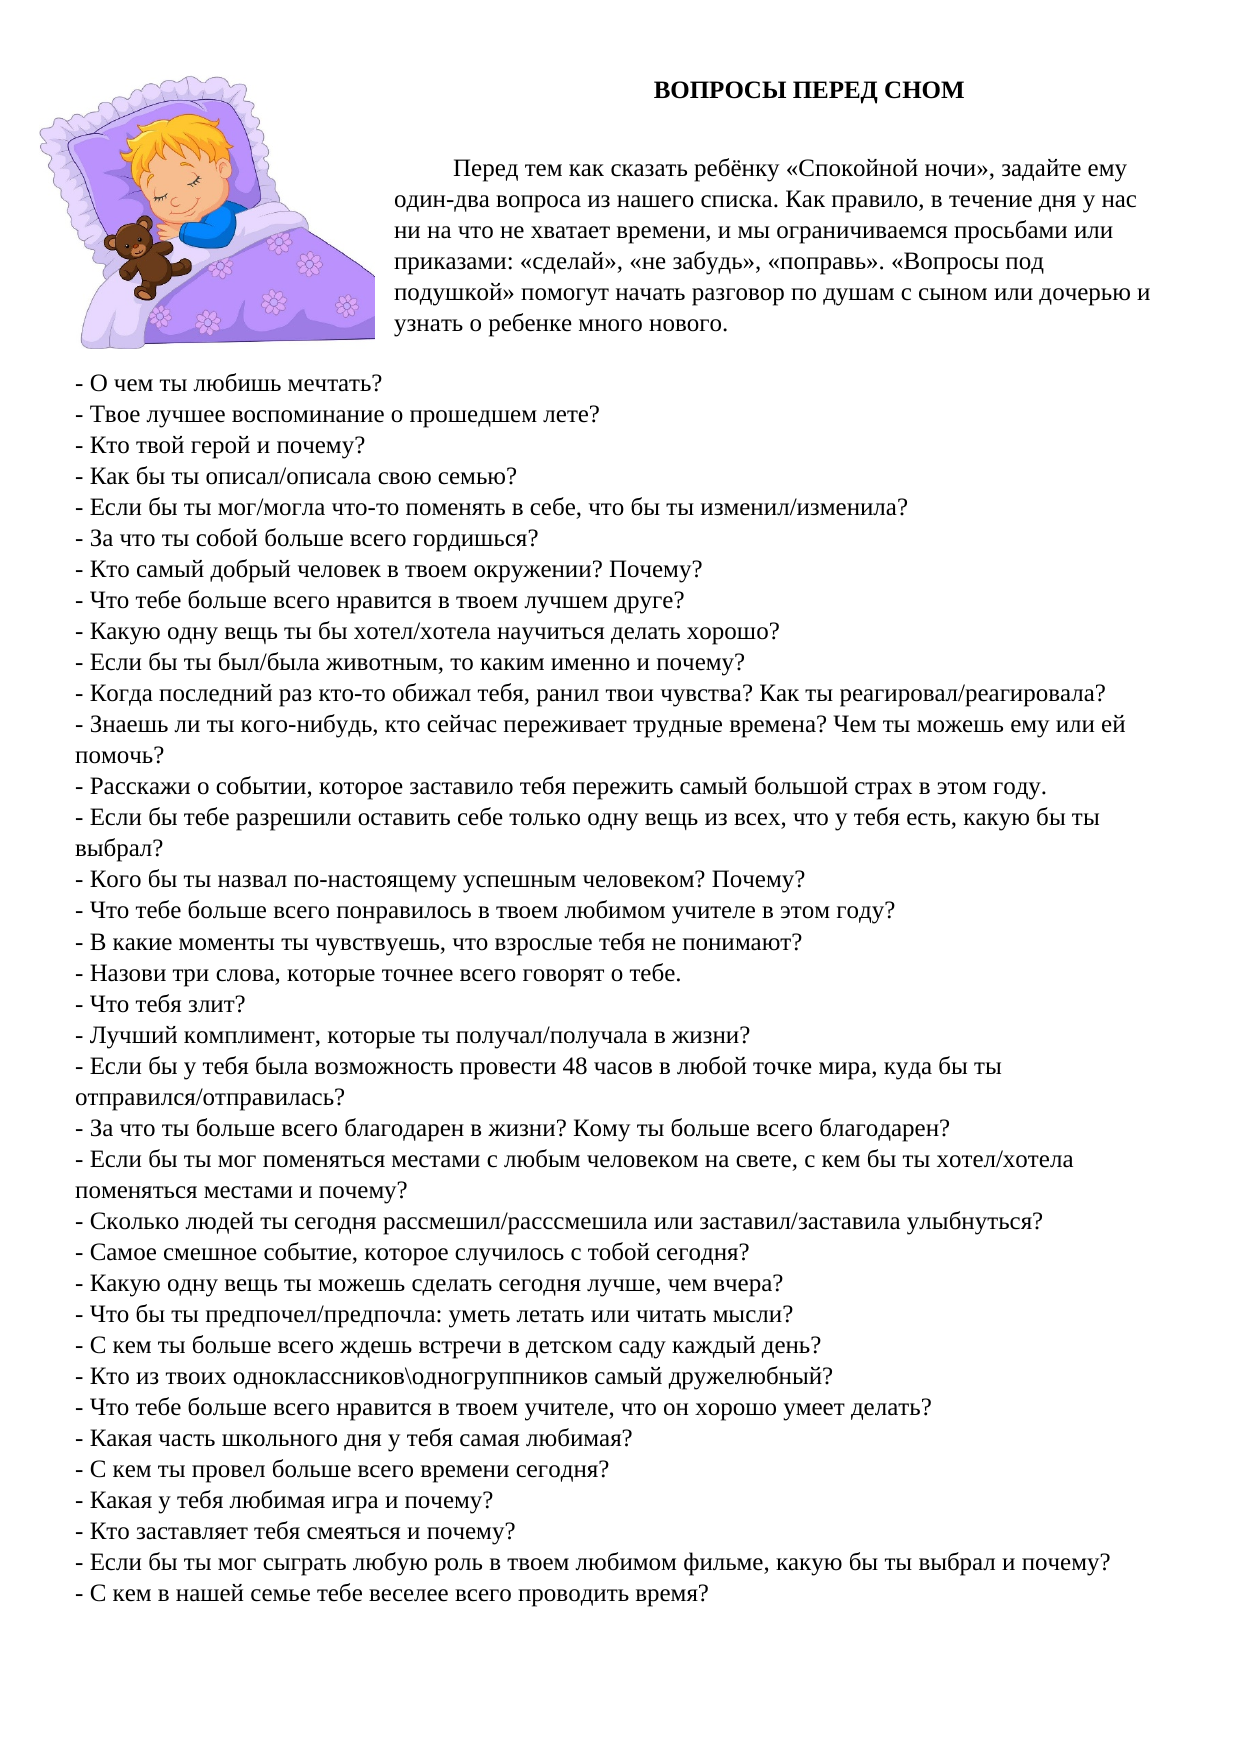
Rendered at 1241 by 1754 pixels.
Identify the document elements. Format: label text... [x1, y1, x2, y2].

picture [37, 75, 375, 347]
text ВОПРОСЫ ПЕРЕД СНОМ [375, 75, 1165, 134]
text Перед тем как сказать ребёнку «Спокойной ночи», задайте ему один-два вопроса из нашего списка. Как правило, в течение дня у нас ни на что не хватает времени, и мы ограничиваемся просьбами или приказами: «сделай», «не забудь», «поправь». «Вопросы под подушкой» помогут начать разговор по душам с сыном или дочерью и узнать о ребенке много нового. - О чем ты любишь мечтать? - Твое лучшее воспоминание о прошедшем лете? - Кто твой герой и почему? - Как бы ты описал/описала свою семью? - Если бы ты мог/могла что-то поменять в себе, что бы ты изменил/изменила? - За что ты собой больше всего гордишься? - Кто самый добрый человек в твоем окружении? Почему? - Что тебе больше всего нравится в твоем лучшем друге? - Какую одну вещь ты бы хотел/хотела научиться делать хорошо? - Если бы ты был/была животным, то каким именно и почему? - Когда последний раз кто-то обижал тебя, ранил твои чувства? Как ты реагировал/реагировала? - Знаешь ли ты кого-нибудь, кто сейчас переживает трудные времена? Чем ты можешь ему или ей помочь? - Расскажи о событии, которое заставило тебя пережить самый большой страх в этом году. - Если бы тебе разрешили оставить себе только одну вещь из всех, что у тебя есть, какую бы ты выбрал? - Кого бы ты назвал по-настоящему успешным человеком? Почему? - Что тебе больше всего понравилось в твоем любимом учителе в этом году? - В какие моменты ты чувствуешь, что взрослые тебя не понимают? - Назови три слова, которые точнее всего говорят о тебе. - Что тебя злит? - Лучший комплимент, которые ты получал/получала в жизни? - Если бы у тебя была возможность провести 48 часов в любой точке мира, куда бы ты отправился/отправилась? - За что ты больше всего благодарен в жизни? Кому ты больше всего благодарен? - Если бы ты мог поменяться местами с любым человеком на свете, с кем бы ты хотел/хотела поменяться местами и почему? - Сколько людей ты сегодня рассмешил/расссмешила или заставил/заставила улыбнуться? - Самое смешное событие, которое случилось с тобой сегодня? - Какую одну вещь ты можешь сделать сегодня лучше, чем вчера? - Что бы ты предпочел/предпочла: уметь летать или читать мысли? - С кем ты больше всего ждешь встречи в детском саду каждый день? - Кто из твоих одноклассников\одногруппников самый дружелюбный? - Что тебе больше всего нравится в твоем учителе, что он хорошо умеет делать? - Какая часть школьного дня у тебя самая любимая? - С кем ты провел больше всего времени сегодня? - Какая у тебя любимая игра и почему? - Кто заставляет тебя смеяться и почему? - Если бы ты мог сыграть любую роль в твоем любимом фильме, какую бы ты выбрал и почему? - С кем в нашей семье тебе веселее всего проводить время? [75, 153, 1165, 1607]
